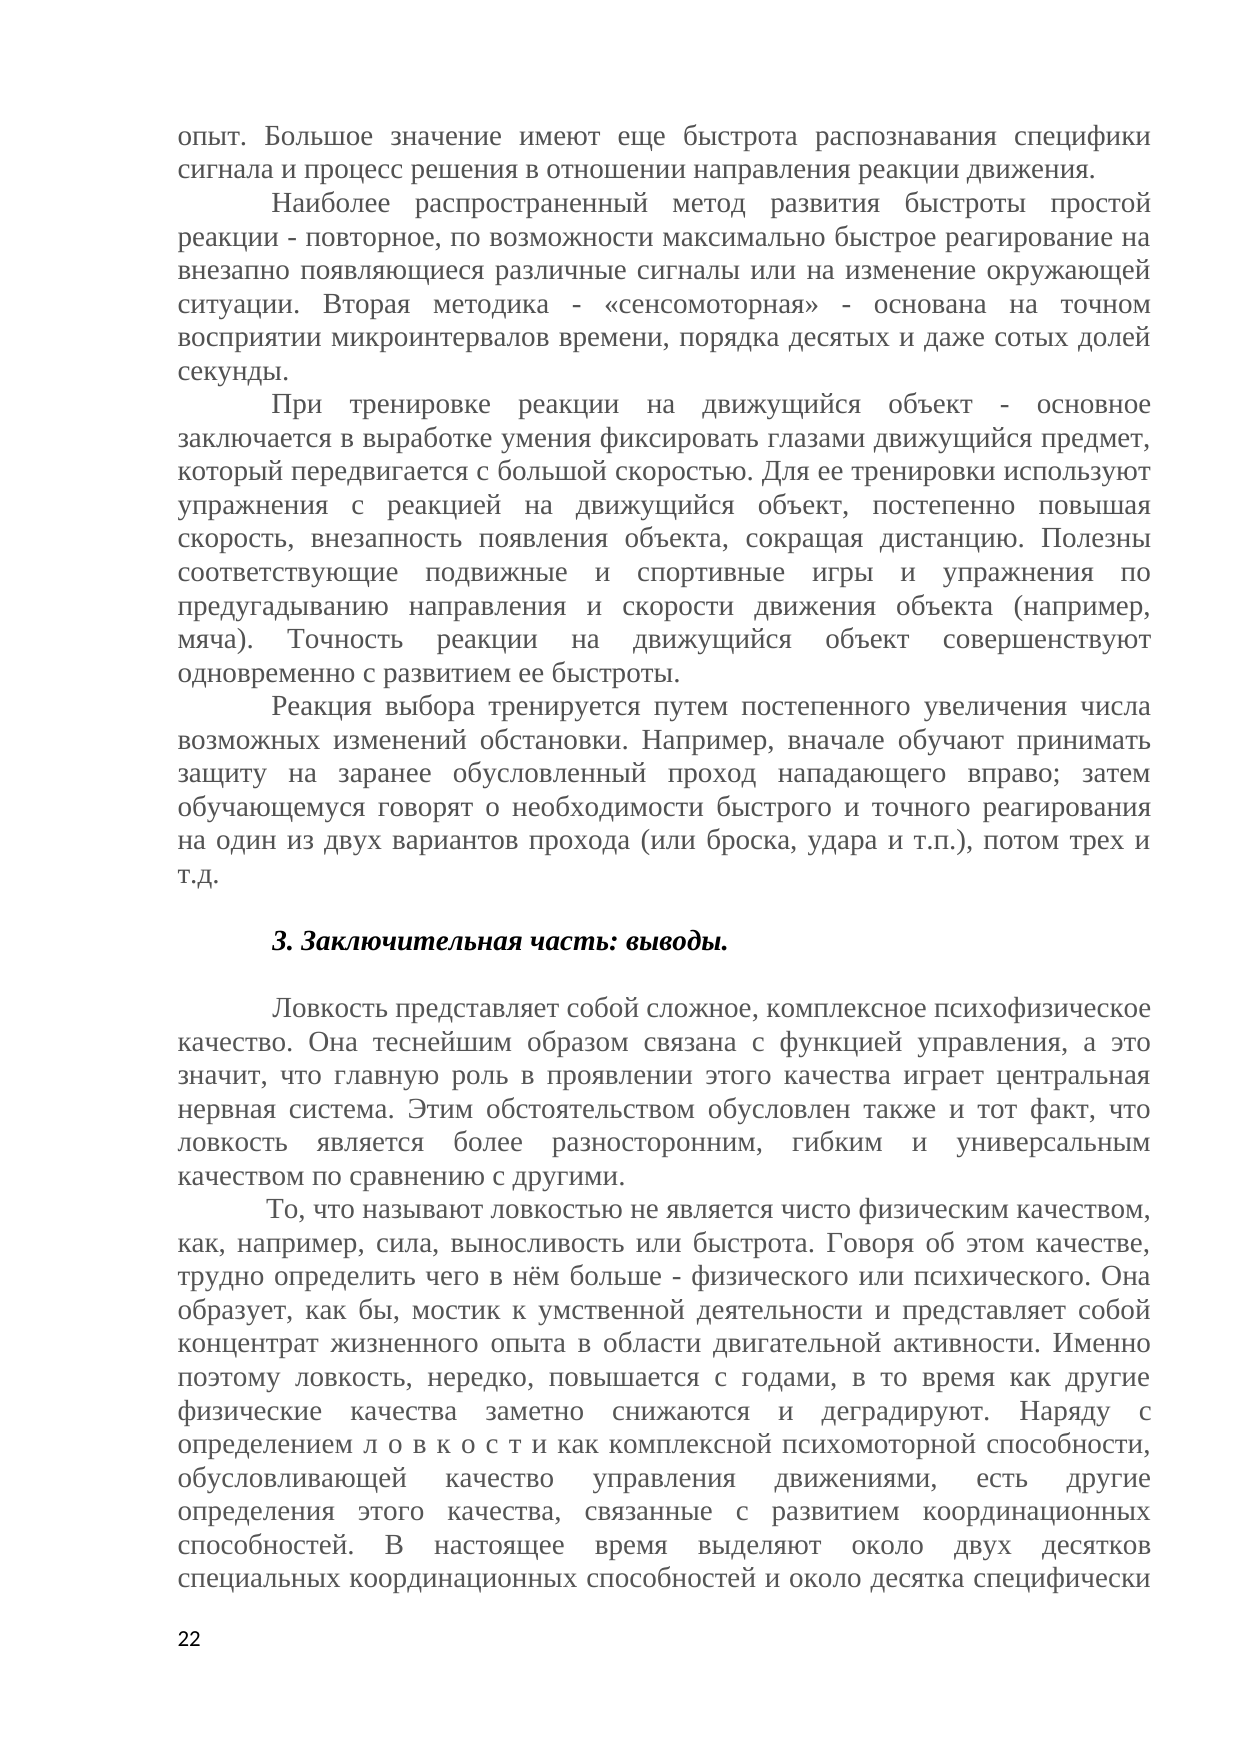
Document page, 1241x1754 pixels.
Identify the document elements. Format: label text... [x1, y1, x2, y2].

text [177, 118, 1152, 185]
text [177, 1191, 1152, 1594]
text Ловкость представляет собой сложное, комплексное психофизическое качество. Она теснейшим образом связана с функцией управления, а это значит, что главную роль в проявлении этого качества играет центральная нервная система. Этим обстоятельством обусловлен также и тот факт, что ловкость является более разносторонним, гибким и универсальным качеством по сравнению с другими. [177, 990, 1152, 1191]
text Реакция выбора тренируется путем постепенного увеличения числа возможных изменений обстановки. Например, вначале обучают принимать защиту на заранее обусловленный проход нападающего вправо; затем обучающемуся говорят о необходимости быстрого и точного реагирования на один из двух вариантов прохода (или броска, удара и т.п.), потом трех и т.д. [177, 688, 1152, 889]
text При тренировке реакции на движущийся объект - основное заключается в выработке умения фиксировать глазами движущийся предмет, который передвигается с большой скоростью. Для ее тренировки используют упражнения с реакцией на движущийся объект, постепенно повышая скорость, внезапность появления объекта, сокращая дистанцию. Полезны соответствующие подвижные и спортивные игры и упражнения по предугадыванию направления и скорости движения объекта (например, мяча). Точность реакции на движущийся объект совершенствуют одновременно с развитием ее быстроты. [177, 386, 1152, 688]
text 3. Заключительная часть: выводы. [177, 923, 1152, 957]
text Наиболее распространенный метод развития быстроты простой реакции - повторное, по возможности максимально быстрое реагирование на внезапно появляющиеся различные сигналы или на изменение окружающей ситуации. Вторая методика - «сенсомоторная» - основана на точном восприятии микроинтервалов времени, порядка десятых и даже сотых долей секунды. [177, 185, 1152, 386]
